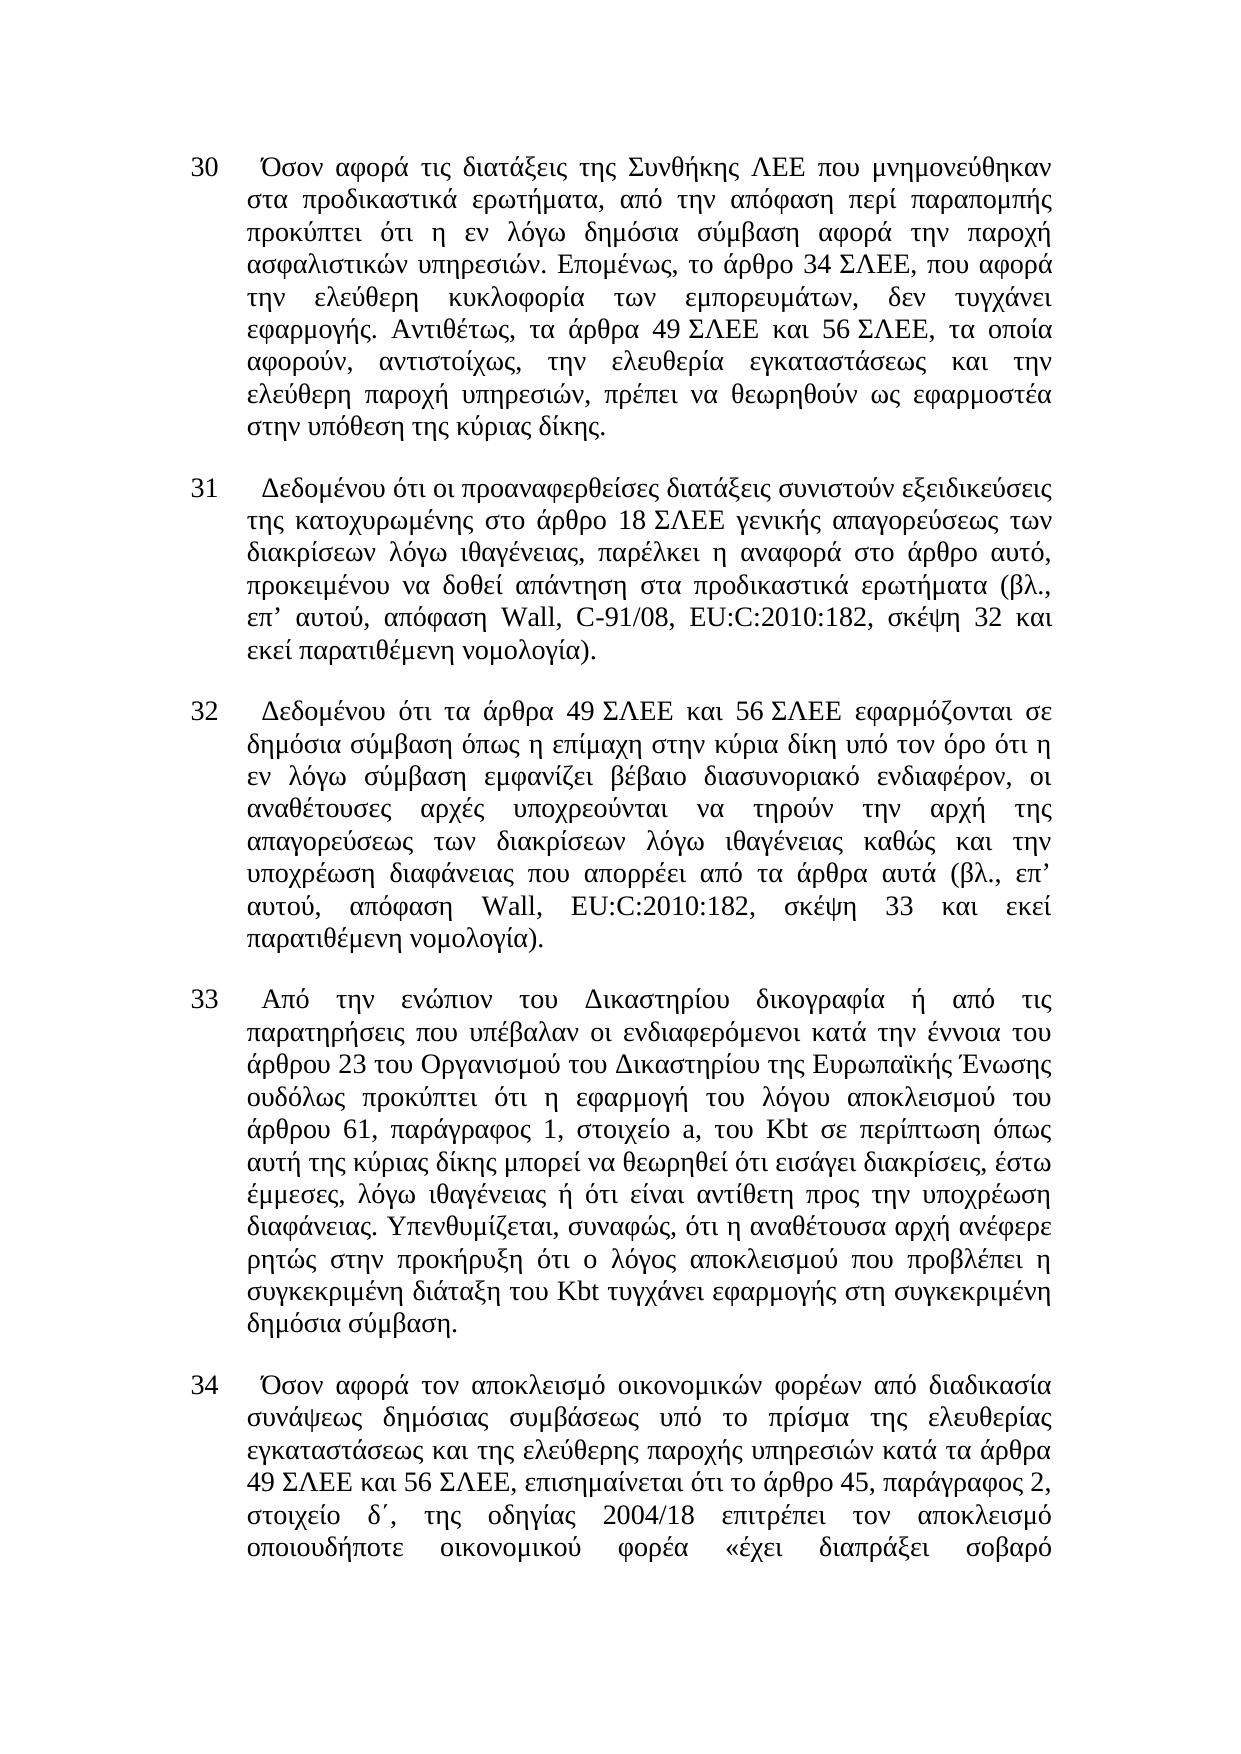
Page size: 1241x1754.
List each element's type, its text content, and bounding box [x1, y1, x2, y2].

text 31 Δεδομένου ότι οι προαναφερθείσες διατάξεις συνιστούν εξειδικεύσεις της κατοχυρωμένης στο άρθρο 18 ΣΛΕΕ γενικής απαγορεύσεως των διακρίσεων λόγω ιθαγένειας, παρέλκει η αναφορά στο άρθρο αυτό, προκειμένου να δοθεί απάντηση στα προδικαστικά ερωτήματα (βλ., επ’ αυτού, απόφαση Wall, C-91/08, EU:C:2010:182, σκέψη 32 και εκεί παρατιθέμενη νομολογία). [190, 471, 1053, 665]
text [190, 1368, 1053, 1562]
text 30 Όσον αφορά τις διατάξεις της Συνθήκης ΛΕΕ που μνημονεύθηκαν στα προδικαστικά ερωτήματα, από την απόφαση περί παραπομπής προκύπτει ότι η εν λόγω δημόσια σύμβαση αφορά την παροχή ασφαλιστικών υπηρεσιών. Επομένως, το άρθρο 34 ΣΛΕΕ, που αφορά την ελεύθερη κυκλοφορία των εμπορευμάτων, δεν τυγχάνει εφαρμογής. Αντιθέτως, τα άρθρα 49 ΣΛΕΕ και 56 ΣΛΕΕ, τα οποία αφορούν, αντιστοίχως, την ελευθερία εγκαταστάσεως και την ελεύθερη παροχή υπηρεσιών, πρέπει να θεωρηθούν ως εφαρμοστέα στην υπόθεση της κύριας δίκης. [190, 150, 1053, 442]
text 32 Δεδομένου ότι τα άρθρα 49 ΣΛΕΕ και 56 ΣΛΕΕ εφαρμόζονται σε δημόσια σύμβαση όπως η επίμαχη στην κύρια δίκη υπό τον όρο ότι η εν λόγω σύμβαση εμφανίζει βέβαιο διασυνοριακό ενδιαφέρον, οι αναθέτουσες αρχές υποχρεούνται να τηρούν την αρχή της απαγορεύσεως των διακρίσεων λόγω ιθαγένειας καθώς και την υποχρέωση διαφάνειας που απορρέει από τα άρθρα αυτά (βλ., επ’ αυτού, απόφαση Wall, EU:C:2010:182, σκέψη 33 και εκεί παρατιθέμενη νομολογία). [190, 694, 1053, 953]
text 33 Από την ενώπιον του Δικαστηρίου δικογραφία ή από τις παρατηρήσεις που υπέβαλαν οι ενδιαφερόμενοι κατά την έννοια του άρθρου 23 του Οργανισμού του Δικαστηρίου της Ευρωπαϊκής Ένωσης ουδόλως προκύπτει ότι η εφαρμογή του λόγου αποκλεισμού του άρθρου 61, παράγραφος 1, στοιχείο a, του Kbt σε περίπτωση όπως αυτή της κύριας δίκης μπορεί να θεωρηθεί ότι εισάγει διακρίσεις, έστω έμμεσες, λόγω ιθαγένειας ή ότι είναι αντίθετη προς την υποχρέωση διαφάνειας. Υπενθυμίζεται, συναφώς, ότι η αναθέτουσα αρχή ανέφερε ρητώς στην προκήρυξη ότι ο λόγος αποκλεισμού που προβλέπει η συγκεκριμένη διάταξη του Kbt τυγχάνει εφαρμογής στη συγκεκριμένη δημόσια σύμβαση. [190, 983, 1053, 1339]
